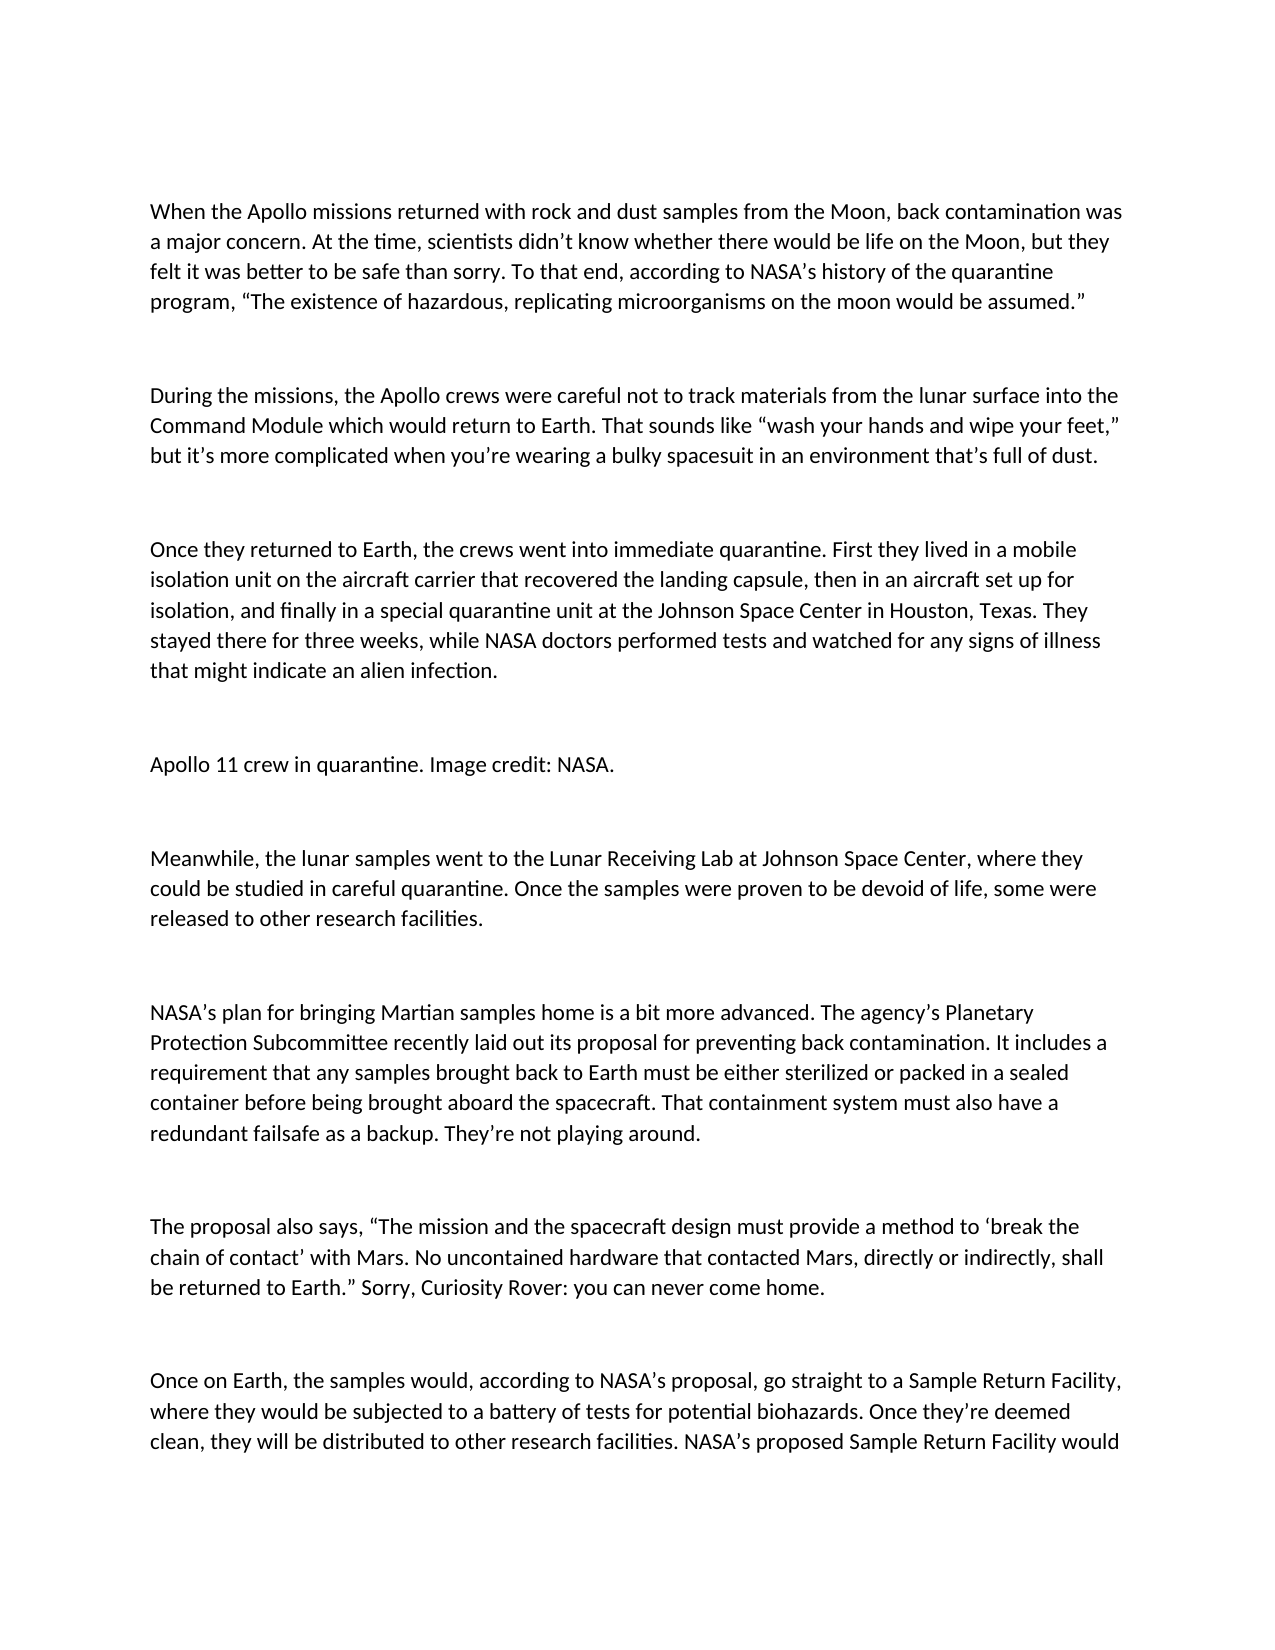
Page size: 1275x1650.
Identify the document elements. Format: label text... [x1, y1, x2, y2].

text NASA’s plan for bringing Martian samples home is a bit more advanced. The agency’s Planetary Protection Subcommittee recently laid out its proposal for preventing back contamination. It includes a requirement that any samples brought back to Earth must be either sterilized or packed in a sealed container before being brought aboard the spacecraft. That containment system must also have a redundant failsafe as a backup. They’re not playing around. [150, 998, 1125, 1147]
text Apollo 11 crew in quarantine. Image credit: NASA. [150, 750, 1125, 778]
text The proposal also says, “The mission and the spacecraft design must provide a method to ‘break the chain of contact’ with Mars. No uncontained hardware that contacted Mars, directly or indirectly, shall be returned to Earth.” Sorry, Curiosity Rover: you can never come home. [150, 1212, 1125, 1301]
text Once they returned to Earth, the crews went into immediate quarantine. First they lived in a mobile isolation unit on the aircraft carrier that recovered the landing capsule, then in an aircraft set up for isolation, and finally in a special quarantine unit at the Johnson Space Center in Houston, Texas. They stayed there for three weeks, while NASA doctors performed tests and watched for any signs of illness that might indicate an alien infection. [150, 535, 1125, 684]
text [150, 1367, 1125, 1455]
text During the missions, the Apollo crews were careful not to track materials from the lunar surface into the Command Module which would return to Earth. That sounds like “wash your hands and wipe your feet,” but it’s more complicated when you’re wearing a bulky spacesuit in an environment that’s full of dust. [150, 381, 1125, 470]
text When the Apollo missions returned with rock and dust samples from the Moon, back contamination was a major concern. At the time, scientists didn’t know whether there would be life on the Moon, but they felt it was better to be safe than sorry. To that end, according to NASA’s history of the quarantine program, “The existence of hazardous, replicating microorganisms on the moon would be assumed.” [150, 197, 1125, 316]
text Meanwhile, the lunar samples went to the Lunar Receiving Lab at Johnson Space Center, where they could be studied in careful quarantine. Once the samples were proven to be devoid of life, some were released to other research facilities. [150, 844, 1125, 932]
